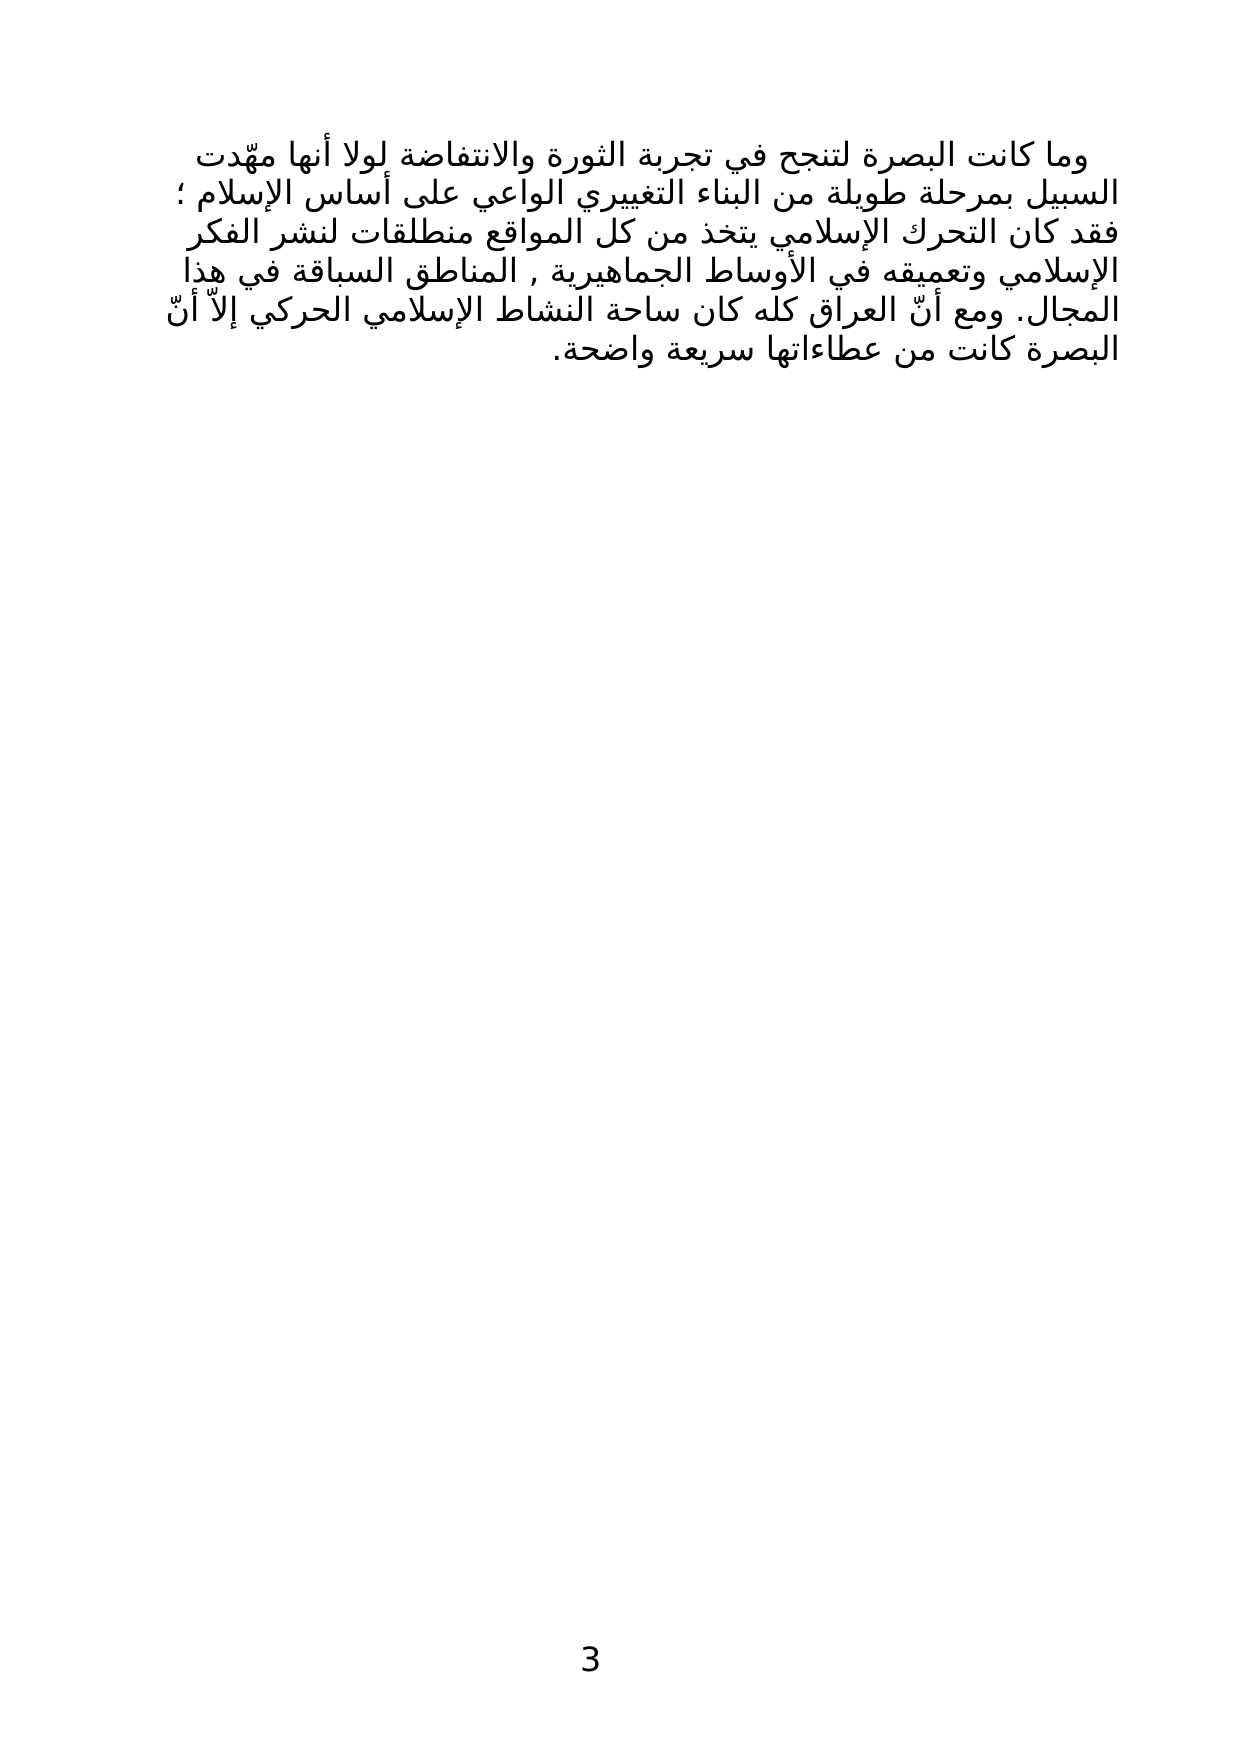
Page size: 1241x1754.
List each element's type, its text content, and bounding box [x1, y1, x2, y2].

text وما كانت البصرة لتنجح في تجربة الثورة والانتفاضة لولا أنها مهّدت السبيل بمرحلة طويلة من البناء التغييري الواعي على أساس الإسلام ؛ فقد كان التحرك الإسلامي يتخذ من كل المواقع منطلقات لنشر الفكر الإسلامي وتعميقه في الأوساط الجماهيرية , المناطق السباقة في هذا المجال. ومع أنّ العراق كله كان ساحة النشاط الإسلامي الحركي إلاّ أنّ البصرة كانت من عطاءاتها سريعة واضحة. [120, 135, 1120, 368]
